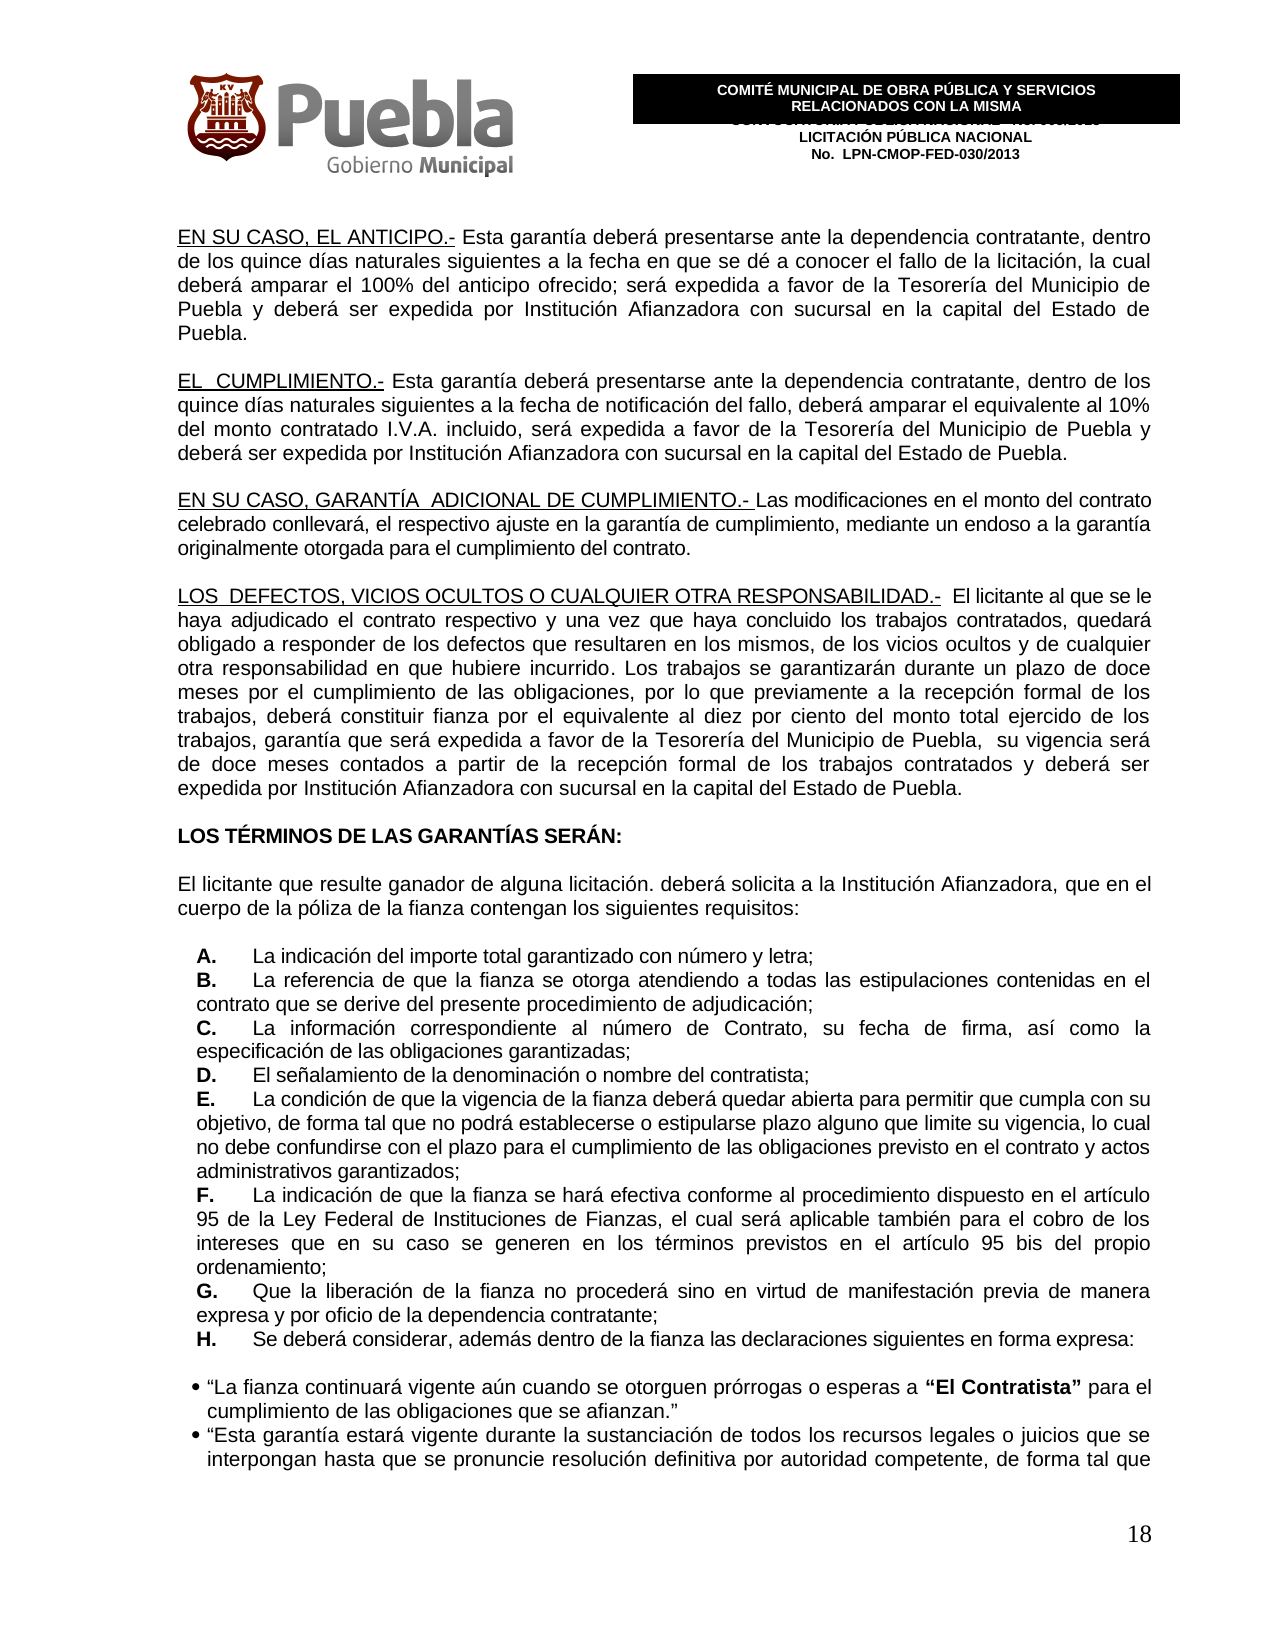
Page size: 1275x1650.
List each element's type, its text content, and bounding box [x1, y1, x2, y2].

picture [187, 73, 513, 177]
list La condición de que la vigencia de la fianza deberá quedar abierta para permitir que cumpla con su objetivo, de forma tal que no podrá establecerse o estipularse plazo alguno que limite su vigencia, lo cual no debe confundirse con el plazo para el cumplimiento de las obligaciones previsto en el contrato y actos administrativos garantizados; [196, 1087, 1152, 1183]
list El licitante que resulte ganador de alguna licitación. deberá solicita a la Institución Afianzadora, que en el cuerpo de la póliza de la fianza contengan los siguientes requisitos: [177, 872, 1152, 919]
list La indicación del importe total garantizado con número y letra; [196, 943, 1152, 967]
list La información correspondiente al número de Contrato, su fecha de firma, así como la especificación de las obligaciones garantizadas; [196, 1015, 1152, 1063]
text LOS DEFECTOS, VICIOS OCULTOS O CUALQUIER OTRA RESPONSABILIDAD.- El licitante al que se le haya adjudicado el contrato respectivo y una vez que haya concluido los trabajos contratados, quedará obligado a responder de los defectos que resultaren en los mismos, de los vicios ocultos y de cualquier otra responsabilidad en que hubiere incurrido. Los trabajos se garantizarán durante un plazo de doce meses por el cumplimiento de las obligaciones, por lo que previamente a la recepción formal de los trabajos, deberá constituir fianza por el equivalente al diez por ciento del monto total ejercido de los trabajos, garantía que será expedida a favor de la Tesorería del Municipio de Puebla, su vigencia será de doce meses contados a partir de la recepción formal de los trabajos contratados y deberá ser expedida por Institución Afianzadora con sucursal en la capital del Estado de Puebla. [177, 584, 1152, 800]
list “La fianza continuará vigente aún cuando se otorguen prórrogas o esperas a “El Contratista” para el cumplimiento de las obligaciones que se afianzan.” [192, 1375, 1152, 1423]
text EL CUMPLIMIENTO.- Esta garantía deberá presentarse ante la dependencia contratante, dentro de los quince días naturales siguientes a la fecha de notificación del fallo, deberá amparar el equivalente al 10% del monto contratado I.V.A. incluido, será expedida a favor de la Tesorería del Municipio de Puebla y deberá ser expedida por Institución Afianzadora con sucursal en la capital del Estado de Puebla. [177, 368, 1152, 464]
text LOS TÉRMINOS DE LAS GARANTÍAS SERÁN: [177, 824, 1152, 848]
list Se deberá considerar, además dentro de la fianza las declaraciones siguientes en forma expresa: [196, 1327, 1152, 1351]
text EN SU CASO, EL ANTICIPO.- Esta garantía deberá presentarse ante la dependencia contratante, dentro de los quince días naturales siguientes a la fecha en que se dé a conocer el fallo de la licitación, la cual deberá amparar el 100% del anticipo ofrecido; será expedida a favor de la Tesorería del Municipio de Puebla y deberá ser expedida por Institución Afianzadora con sucursal en la capital del Estado de Puebla. [177, 225, 1152, 344]
text EN SU CASO, GARANTÍA ADICIONAL DE CUMPLIMIENTO.- Las modificaciones en el monto del contrato celebrado conllevará, el respectivo ajuste en la garantía de cumplimiento, mediante un endoso a la garantía originalmente otorgada para el cumplimiento del contrato. [177, 488, 1152, 560]
list La indicación de que la fianza se hará efectiva conforme al procedimiento dispuesto en el artículo 95 de la Ley Federal de Instituciones de Fianzas, el cual será aplicable también para el cobro de los intereses que en su caso se generen en los términos previstos en el artículo 95 bis del propio ordenamiento; [196, 1183, 1152, 1279]
list Que la liberación de la fianza no procederá sino en virtud de manifestación previa de manera expresa y por oficio de la dependencia contratante; [196, 1279, 1152, 1327]
list La referencia de que la fianza se otorga atendiendo a todas las estipulaciones contenidas en el contrato que se derive del presente procedimiento de adjudicación; [196, 967, 1152, 1015]
list El señalamiento de la denominación o nombre del contratista; [196, 1063, 1152, 1087]
